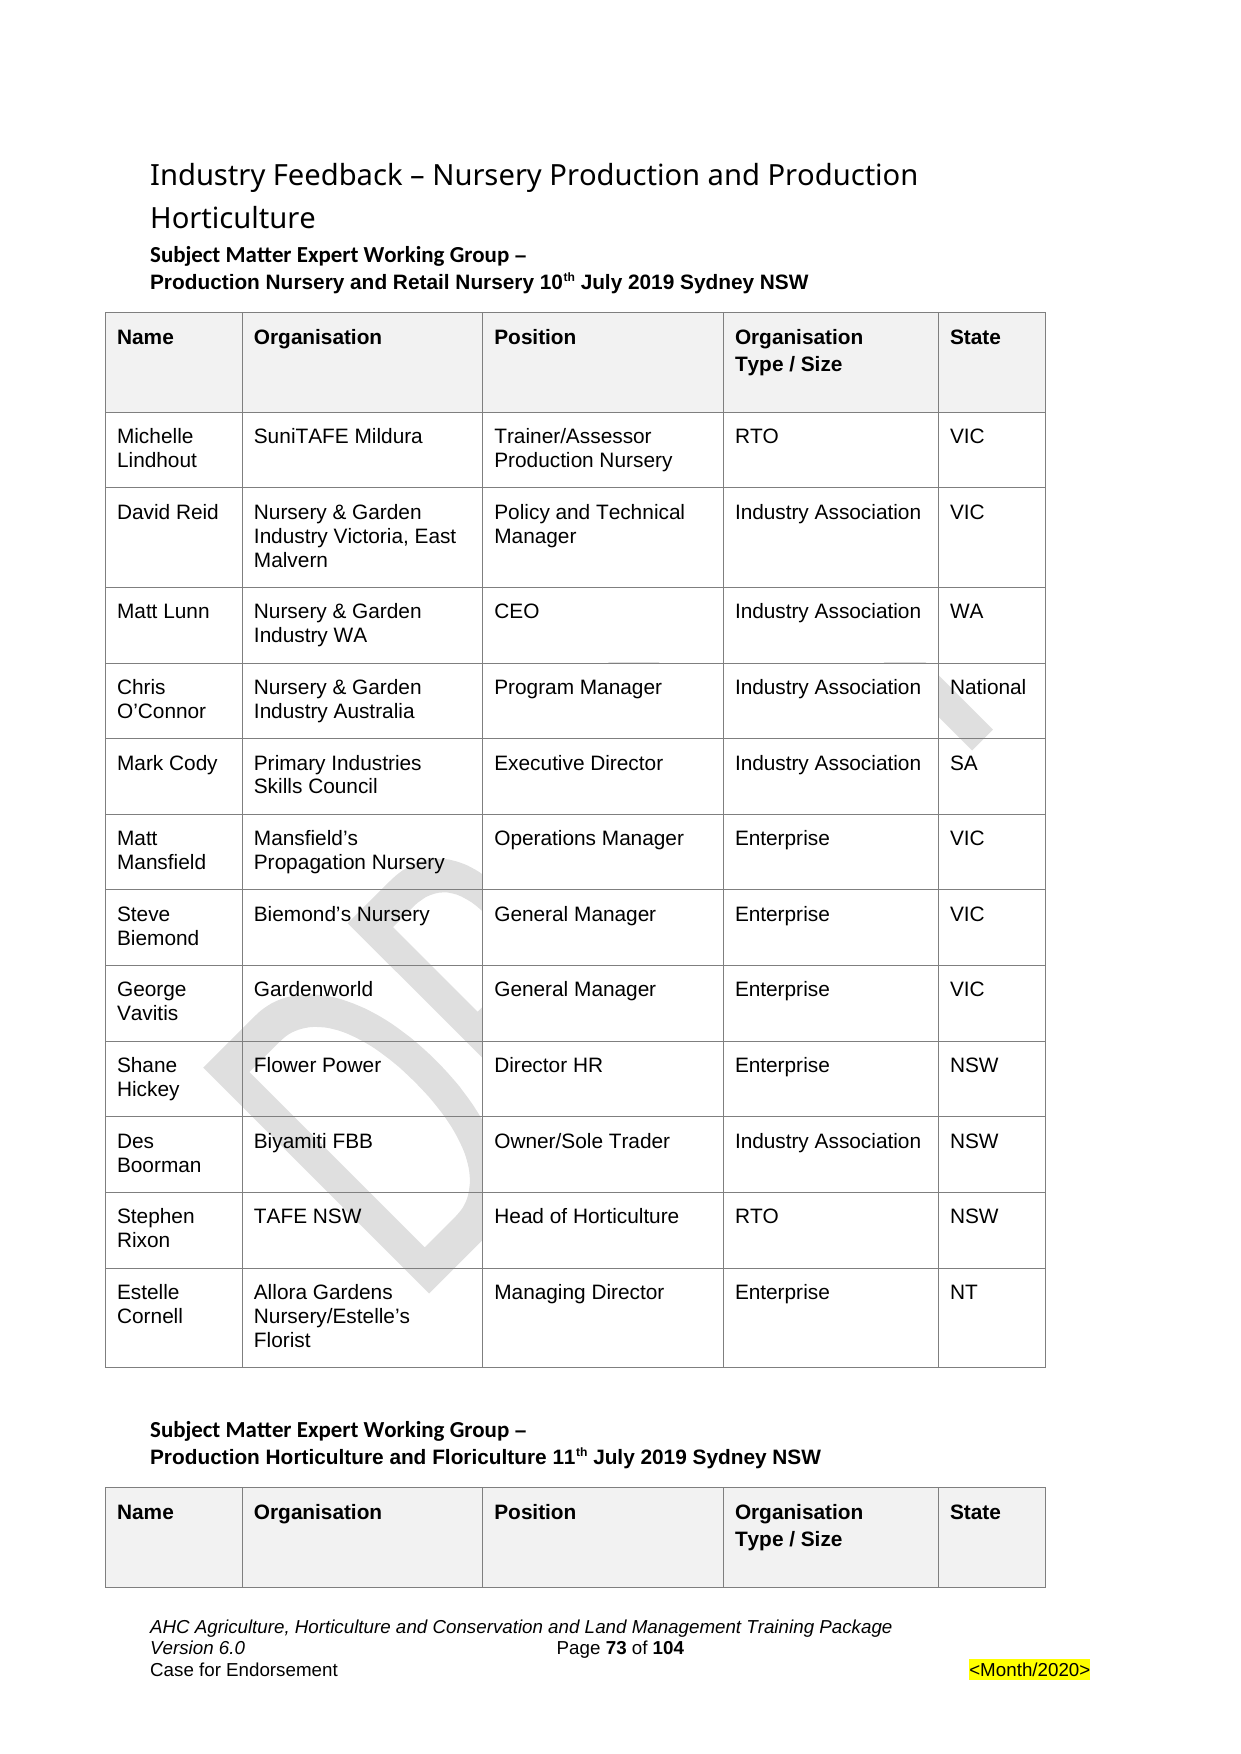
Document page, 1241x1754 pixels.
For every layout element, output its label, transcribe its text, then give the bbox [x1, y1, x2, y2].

text Subject Matter Expert Working Group – Production Horticulture and Floriculture 11th July 2019 Sydney NSW [150, 1415, 1090, 1469]
table_cell Matt Lunn [106, 588, 242, 662]
table_cell Estelle Cornell [106, 1269, 242, 1367]
table_cell Head of Horticulture [483, 1193, 723, 1267]
table_header Organisation Type / Size [724, 1488, 938, 1587]
table_cell Gardenworld [243, 966, 482, 1041]
table_cell Program Manager [483, 664, 723, 738]
table_cell Executive Director [483, 739, 723, 814]
table_cell Managing Director [483, 1269, 723, 1367]
text Subject Matter Expert Working Group – Production Nursery and Retail Nursery 10th July 2019 Sydney NSW [150, 240, 1090, 294]
table_cell George Vavitis [106, 966, 242, 1041]
table_cell Enterprise [724, 1269, 938, 1367]
table_cell NSW [939, 1193, 1045, 1267]
table_header State [939, 313, 1045, 412]
table_header Name [106, 1488, 242, 1587]
table_cell Steve Biemond [106, 890, 242, 965]
table_cell Industry Association [724, 664, 938, 738]
table_cell Nursery & Garden Industry WA [243, 588, 482, 662]
table_cell Enterprise [724, 815, 938, 889]
table_cell SuniTAFE Mildura [243, 413, 482, 487]
table_cell Matt Mansfield [106, 815, 242, 889]
table_cell Primary Industries Skills Council [243, 739, 482, 814]
table_header Organisation [243, 313, 482, 412]
table_cell VIC [939, 890, 1045, 965]
table_cell Nursery & Garden Industry Australia [243, 664, 482, 738]
table_cell TAFE NSW [243, 1193, 482, 1267]
table_cell National [939, 664, 1045, 738]
table_cell Mark Cody [106, 739, 242, 814]
table_cell Operations Manager [483, 815, 723, 889]
table_cell Enterprise [724, 966, 938, 1041]
table_cell RTO [724, 413, 938, 487]
table_header State [939, 1488, 1045, 1587]
table_cell VIC [939, 488, 1045, 587]
table_cell Michelle Lindhout [106, 413, 242, 487]
table_cell Des Boorman [106, 1117, 242, 1192]
table_cell Policy and Technical Manager [483, 488, 723, 587]
table_cell Owner/Sole Trader [483, 1117, 723, 1192]
table_header Position [483, 313, 723, 412]
table_cell Shane Hickey [106, 1042, 242, 1116]
table_cell Director HR [483, 1042, 723, 1116]
table_cell Enterprise [724, 890, 938, 965]
table_cell RTO [724, 1193, 938, 1267]
table_cell Industry Association [724, 488, 938, 587]
table_cell General Manager [483, 890, 723, 965]
table_cell Enterprise [724, 1042, 938, 1116]
table_cell Chris O’Connor [106, 664, 242, 738]
table_cell VIC [939, 966, 1045, 1041]
table_cell General Manager [483, 966, 723, 1041]
table_cell Flower Power [243, 1042, 482, 1116]
table_cell WA [939, 588, 1045, 662]
table_cell Nursery & Garden Industry Victoria, East Malvern [243, 488, 482, 587]
table_cell Stephen Rixon [106, 1193, 242, 1267]
table_cell Industry Association [724, 588, 938, 662]
table_cell Industry Association [724, 739, 938, 814]
subtitle Industry Feedback – Nursery Production and Production Horticulture [150, 154, 1090, 237]
table_cell NT [939, 1269, 1045, 1367]
table_cell David Reid [106, 488, 242, 587]
table_cell Biemond’s Nursery [243, 890, 482, 965]
table_header Position [483, 1488, 723, 1587]
table_cell SA [939, 739, 1045, 814]
table_header Name [106, 313, 242, 412]
table_header Organisation Type / Size [724, 313, 938, 412]
table_cell Biyamiti FBB [243, 1117, 482, 1192]
table_cell NSW [939, 1117, 1045, 1192]
table_cell NSW [939, 1042, 1045, 1116]
table_cell CEO [483, 588, 723, 662]
table_cell Mansfield’s Propagation Nursery [243, 815, 482, 889]
table_cell Industry Association [724, 1117, 938, 1192]
table_cell Trainer/Assessor Production Nursery [483, 413, 723, 487]
table_cell VIC [939, 413, 1045, 487]
table_cell Allora Gardens Nursery/Estelle’s Florist [243, 1269, 482, 1367]
table_cell VIC [939, 815, 1045, 889]
table_header Organisation [243, 1488, 482, 1587]
